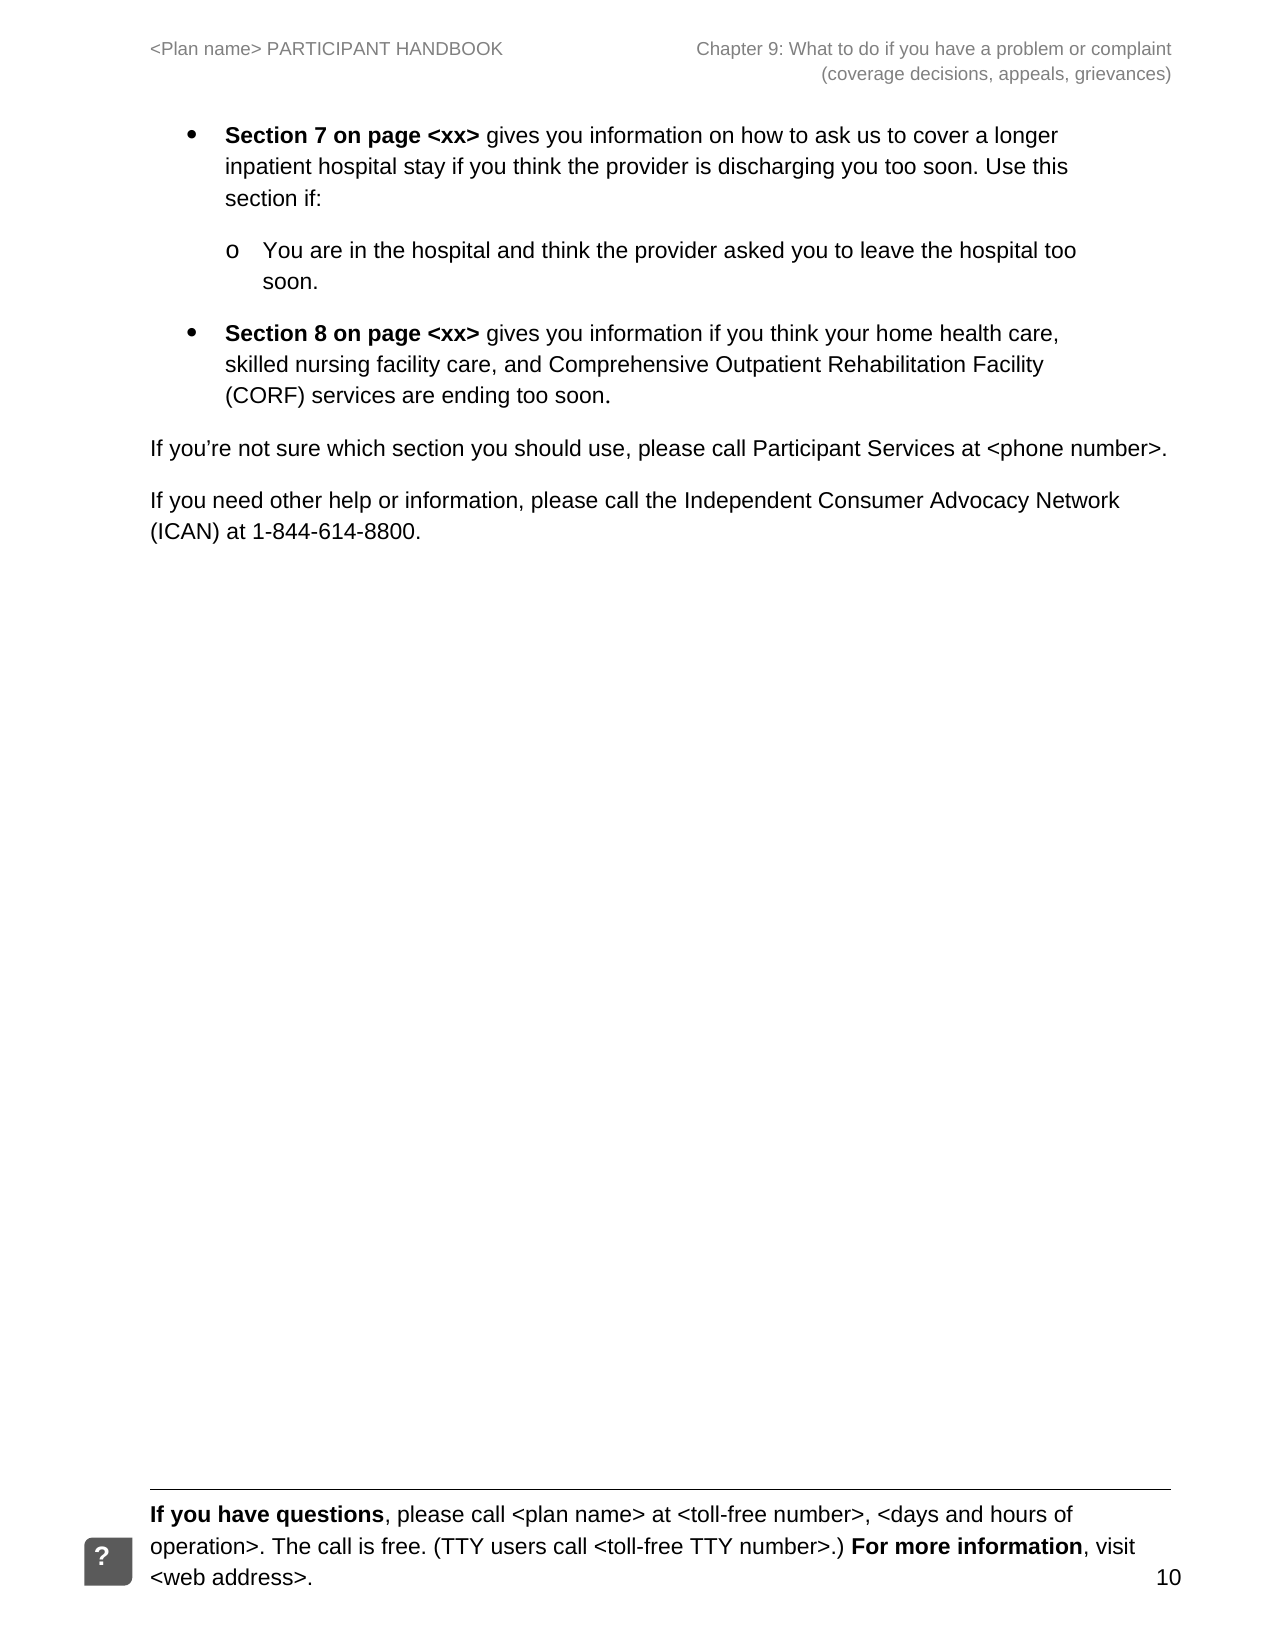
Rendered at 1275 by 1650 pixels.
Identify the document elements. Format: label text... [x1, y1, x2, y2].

text If you’re not sure which section you should use, please call Participant Services at <phone number>. [150, 431, 1171, 462]
list Section 7 on page <xx> gives you information on how to ask us to cover a longer inpatient hospital stay if you think the provider is discharging you too soon. Use this section if: [187, 118, 1096, 212]
list You are in the hospital and think the provider asked you to leave the hospital too soon. [225, 233, 1096, 296]
list Section 8 on page <xx> gives you information if you think your home health care, skilled nursing facility care, and Comprehensive Outpatient Rehabilitation Facility (CORF) services are ending too soon. [187, 316, 1096, 410]
text If you need other help or information, please call the Independent Consumer Advocacy Network (ICAN) at 1-844-614-8800. [150, 483, 1171, 546]
